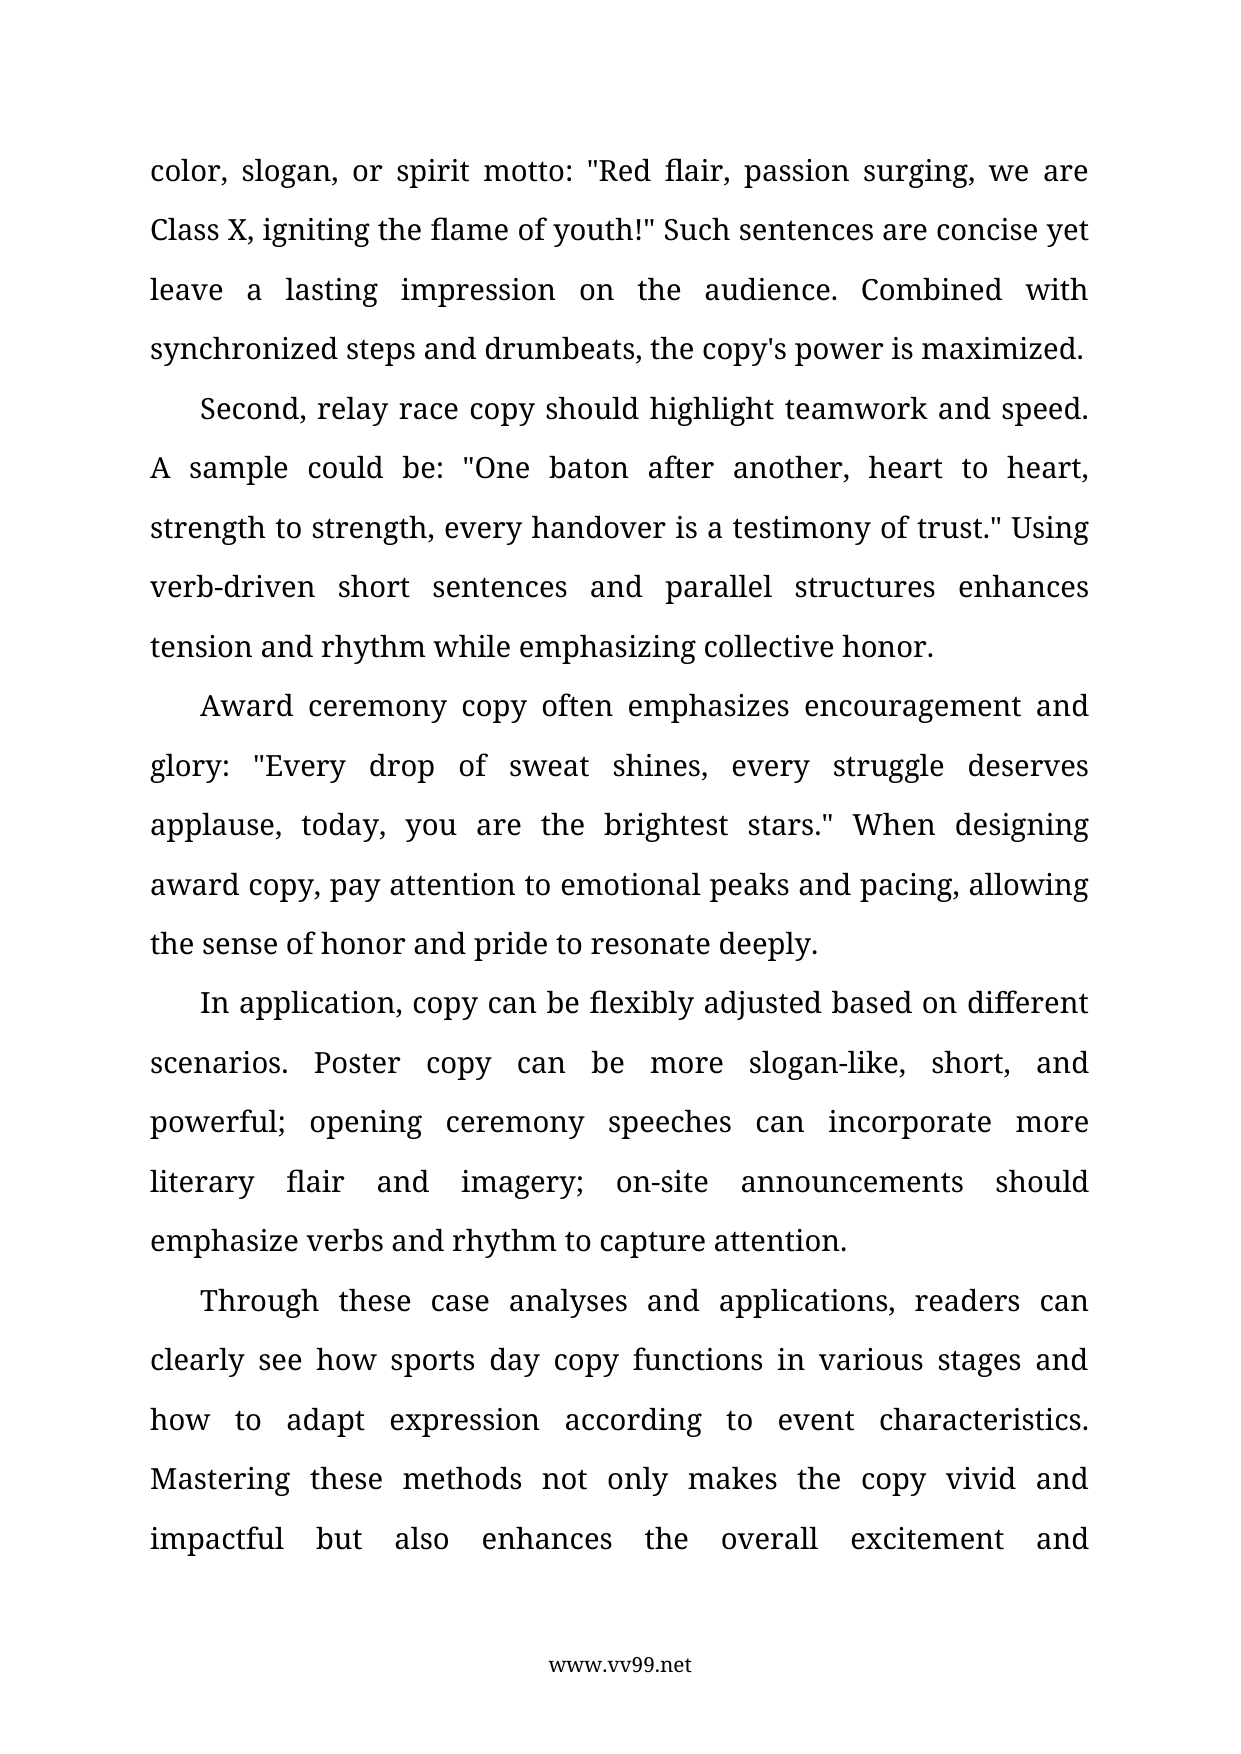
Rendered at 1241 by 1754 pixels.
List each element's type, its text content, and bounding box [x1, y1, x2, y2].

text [150, 150, 1090, 368]
text Award ceremony copy often emphasizes encouragement and glory: "Every drop of sweat shines, every struggle deserves applause, today, you are the brightest stars." When designing award copy, pay attention to emotional peaks and pacing, allowing the sense of honor and pride to resonate deeply. [150, 685, 1090, 963]
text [150, 1280, 1090, 1558]
text Second, relay race copy should highlight teamwork and speed. A sample could be: "One baton after another, heart to heart, strength to strength, every handover is a testimony of trust." Using verb-driven short sentences and parallel structures enhances tension and rhythm while emphasizing collective honor. [150, 388, 1090, 666]
text In application, copy can be flexibly adjusted based on different scenarios. Poster copy can be more slogan-like, short, and powerful; opening ceremony speeches can incorporate more literary flair and imagery; on-site announcements should emphasize verbs and rhythm to capture attention. [150, 983, 1090, 1260]
